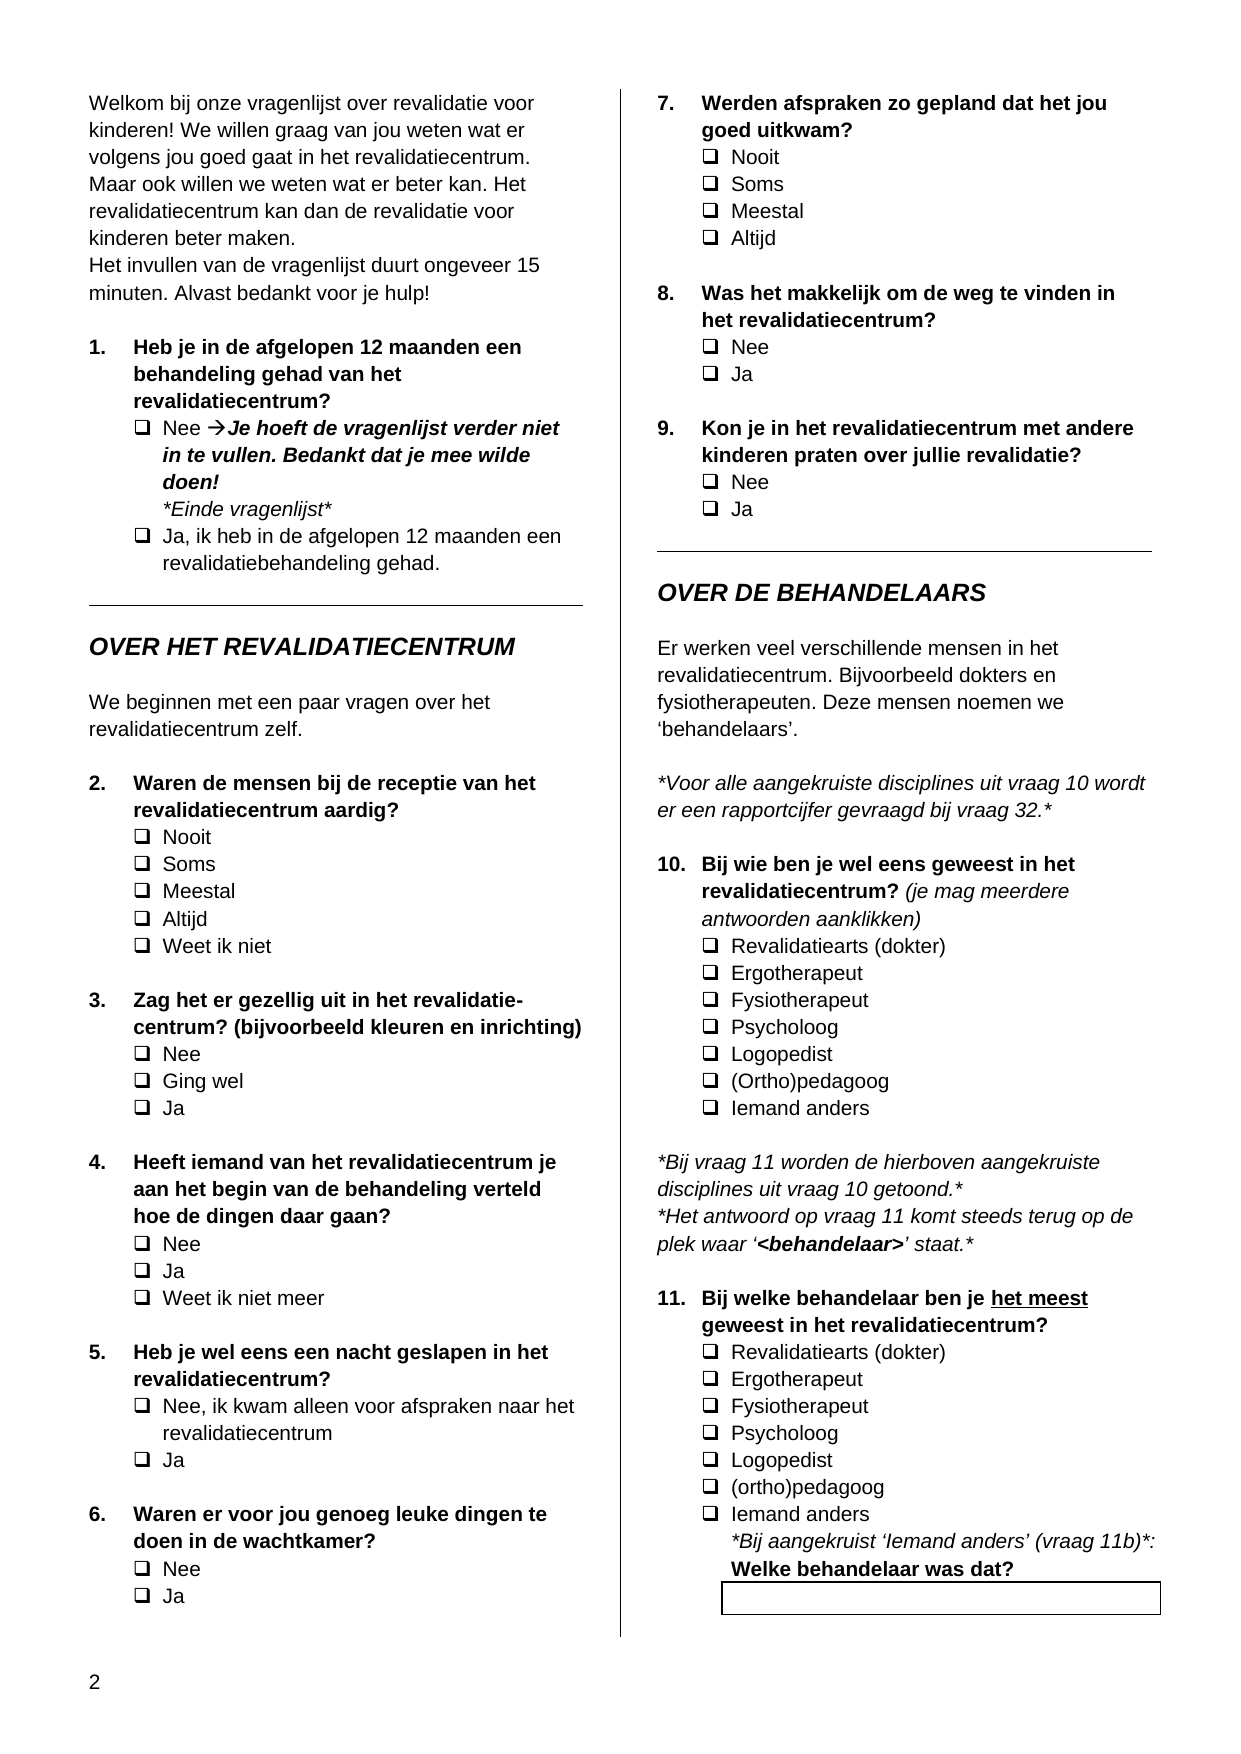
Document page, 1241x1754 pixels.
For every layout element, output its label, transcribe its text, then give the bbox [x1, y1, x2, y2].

list Nee [701, 468, 1152, 495]
list Altijd [701, 224, 1152, 251]
text 11. Bij welke behandelaar ben je het meest geweest in het revalidatiecentrum? [657, 1283, 1152, 1338]
list Fysiotherapeut [701, 1392, 1152, 1419]
list Psycholoog [701, 1419, 1152, 1446]
text *Voor alle aangekruiste disciplines uit vraag 10 wordt er een rapportcijfer gevraagd bij vraag 32.* [657, 769, 1152, 823]
list Nee [133, 1040, 583, 1067]
list Ergotherapeut [701, 958, 1152, 986]
list Ja [133, 1256, 583, 1283]
list Nee [133, 1554, 583, 1581]
list Meestal [133, 877, 583, 904]
text OVER HET REVALIDATIECENTRUM [89, 633, 583, 661]
list *Einde vragenlijst* [162, 495, 583, 522]
list Ja [133, 1581, 583, 1608]
text 6. Waren er voor jou genoeg leuke dingen te doen in de wachtkamer? [89, 1500, 583, 1554]
list Altijd [133, 904, 583, 931]
list Ging wel [133, 1067, 583, 1094]
list Revalidatiearts (dokter) [701, 931, 1152, 958]
text 2. Waren de mensen bij de receptie van het revalidatiecentrum aardig? [89, 769, 583, 823]
text 4. Heeft iemand van het revalidatiecentrum je aan het begin van de behandeling verteld hoe de dingen daar gaan? [89, 1148, 583, 1229]
list Soms [133, 850, 583, 877]
list Weet ik niet [133, 931, 583, 958]
list Soms [701, 170, 1152, 197]
list Nee, ik kwam alleen voor afspraken naar het revalidatiecentrum [133, 1392, 583, 1446]
list Meestal [701, 197, 1152, 224]
list Nee [133, 1229, 583, 1256]
list Psycholoog [701, 1013, 1152, 1040]
list Iemand anders [701, 1094, 1152, 1121]
list Ja, ik heb in de afgelopen 12 maanden een revalidatiebehandeling gehad. [133, 522, 583, 576]
text Welke behandelaar was dat? [657, 1554, 1152, 1581]
text 8. Was het makkelijk om de weg te vinden in het revalidatiecentrum? [657, 278, 1152, 332]
list (ortho)pedagoog [701, 1473, 1152, 1500]
text *Bij vraag 11 worden de hierboven aangekruiste disciplines uit vraag 10 getoond.* [657, 1148, 1152, 1202]
list Logopedist [701, 1446, 1152, 1473]
list Iemand anders [701, 1500, 1152, 1527]
text *Bij aangekruist ‘Iemand anders’ (vraag 11b)*: [731, 1527, 1174, 1554]
text *Het antwoord op vraag 11 komt steeds terug op de plek waar ‘<behandelaar>’ staat.* [657, 1202, 1152, 1256]
list Ja [701, 495, 1152, 522]
text 9. Kon je in het revalidatiecentrum met andere kinderen praten over jullie revalidatie? [657, 414, 1152, 468]
list Ja [133, 1446, 583, 1473]
list Weet ik niet meer [133, 1283, 583, 1311]
list Heb je in de afgelopen 12 maanden een behandeling gehad van het revalidatiecentrum? [89, 332, 583, 414]
list Nooit [701, 143, 1152, 170]
list Logopedist [701, 1040, 1152, 1067]
list Nee Je hoeft de vragenlijst verder niet in te vullen. Bedankt dat je mee wilde doen! [133, 414, 583, 495]
list Ja [701, 359, 1152, 387]
text Er werken veel verschillende mensen in het revalidatiecentrum. Bijvoorbeeld dokters en fysiotherapeuten. Deze mensen noemen we ‘behandelaars’. [657, 633, 1152, 742]
text Welkom bij onze vragenlijst over revalidatie voor kinderen! We willen graag van jou weten wat er volgens jou goed gaat in het revalidatiecentrum. Maar ook willen we weten wat er beter kan. Het revalidatiecentrum kan dan de revalidatie voor kinderen beter maken. Het invullen van de vragenlijst duurt ongeveer 15 minuten. Alvast bedankt voor je hulp! [89, 89, 583, 305]
list Nooit [133, 823, 583, 850]
text OVER DE BEHANDELAARS [657, 579, 1152, 606]
text 3. Zag het er gezellig uit in het revalidatiecentrum? (bijvoorbeeld kleuren en inrichting) [89, 986, 583, 1040]
text 10. Bij wie ben je wel eens geweest in het revalidatiecentrum? (je mag meerdere antwoorden aanklikken) [657, 850, 1152, 931]
list (Ortho)pedagoog [701, 1067, 1152, 1094]
list Ja [133, 1094, 583, 1121]
list Fysiotherapeut [701, 986, 1152, 1013]
list Nee [701, 332, 1152, 359]
text 5. Heb je wel eens een nacht geslapen in het revalidatiecentrum? [89, 1338, 583, 1392]
text We beginnen met een paar vragen over het revalidatiecentrum zelf. [89, 688, 583, 742]
list Ergotherapeut [701, 1365, 1152, 1392]
text 7. Werden afspraken zo gepland dat het jou goed uitkwam? [657, 89, 1152, 143]
list Revalidatiearts (dokter) [701, 1338, 1152, 1365]
